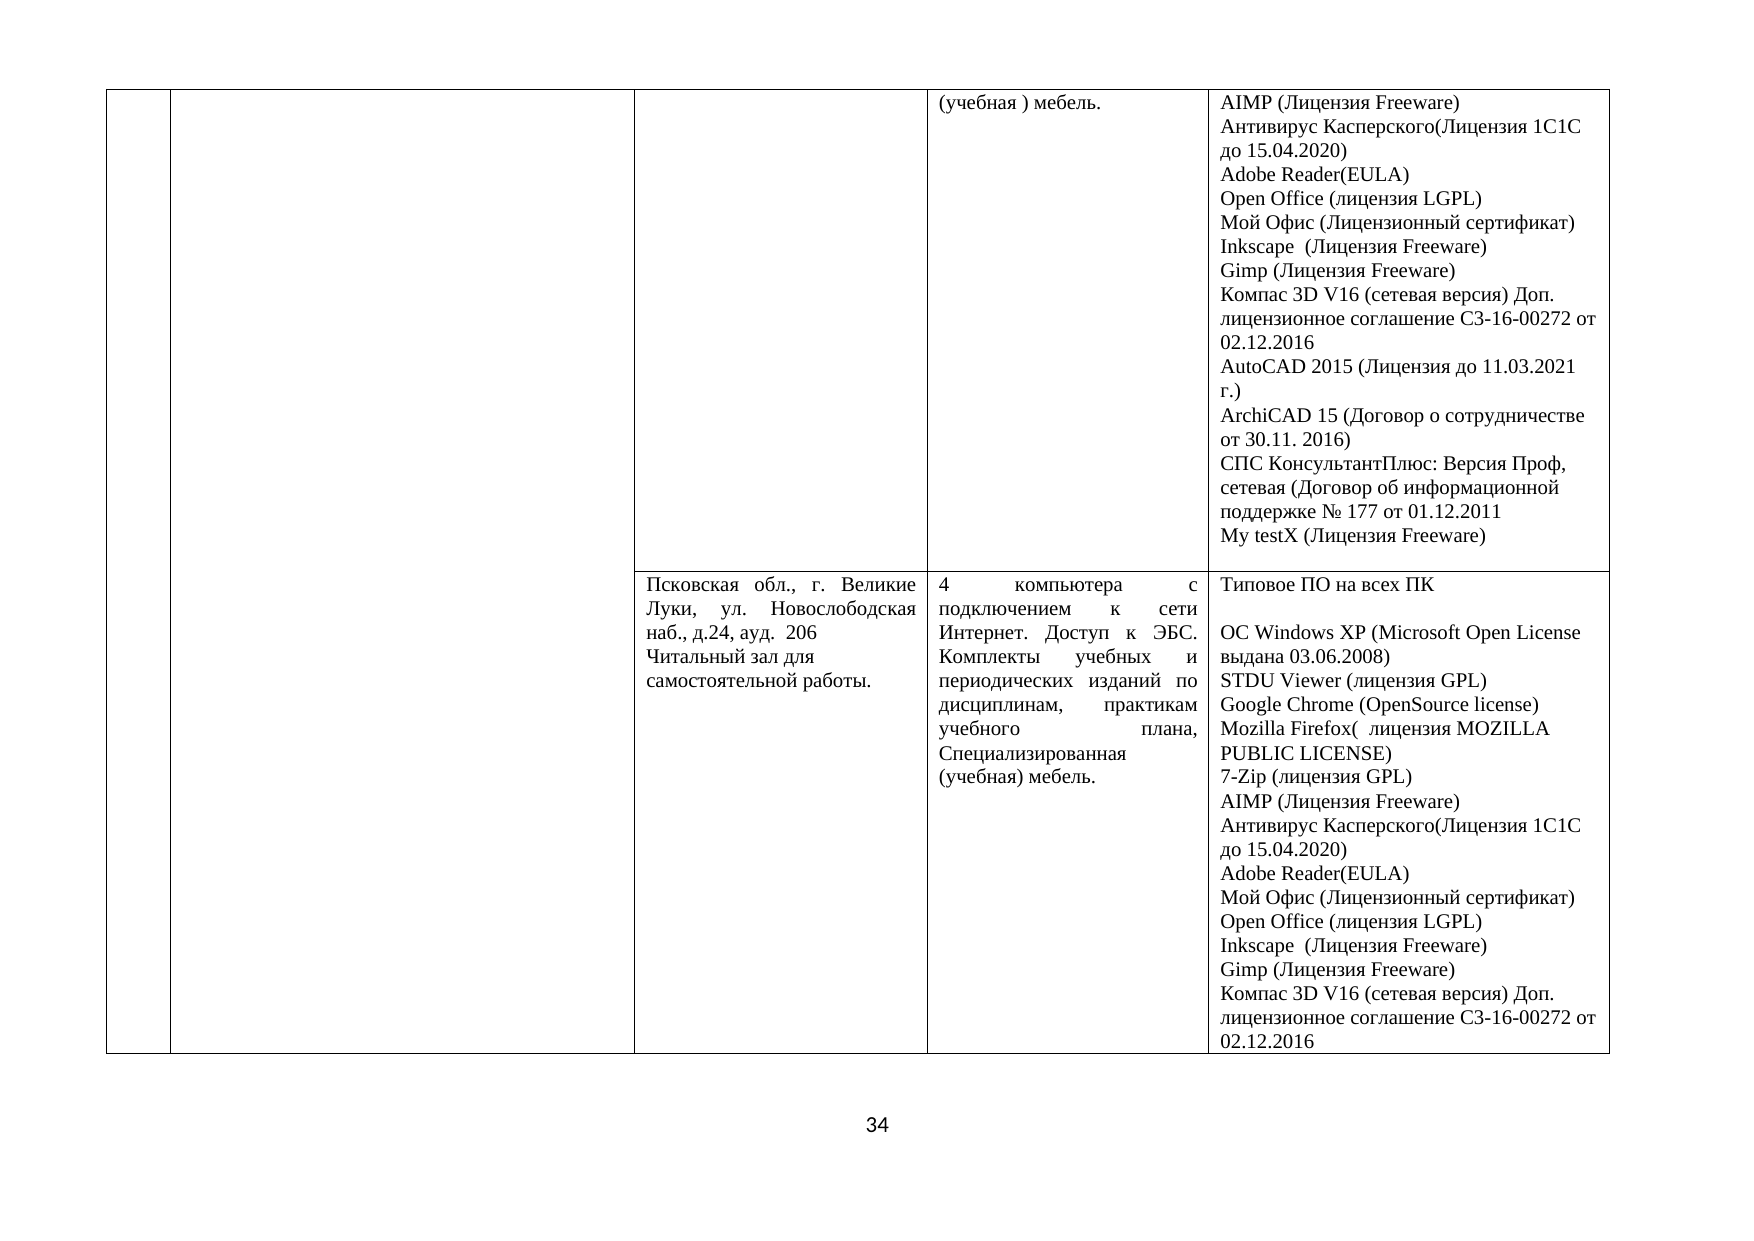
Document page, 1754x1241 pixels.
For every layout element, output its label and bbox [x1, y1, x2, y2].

table_cell [1209, 572, 1609, 1053]
table_cell [1209, 90, 1609, 571]
table_cell [928, 90, 1208, 571]
table_cell [635, 90, 927, 571]
table_cell [928, 572, 1208, 1053]
table_cell [635, 572, 927, 1053]
